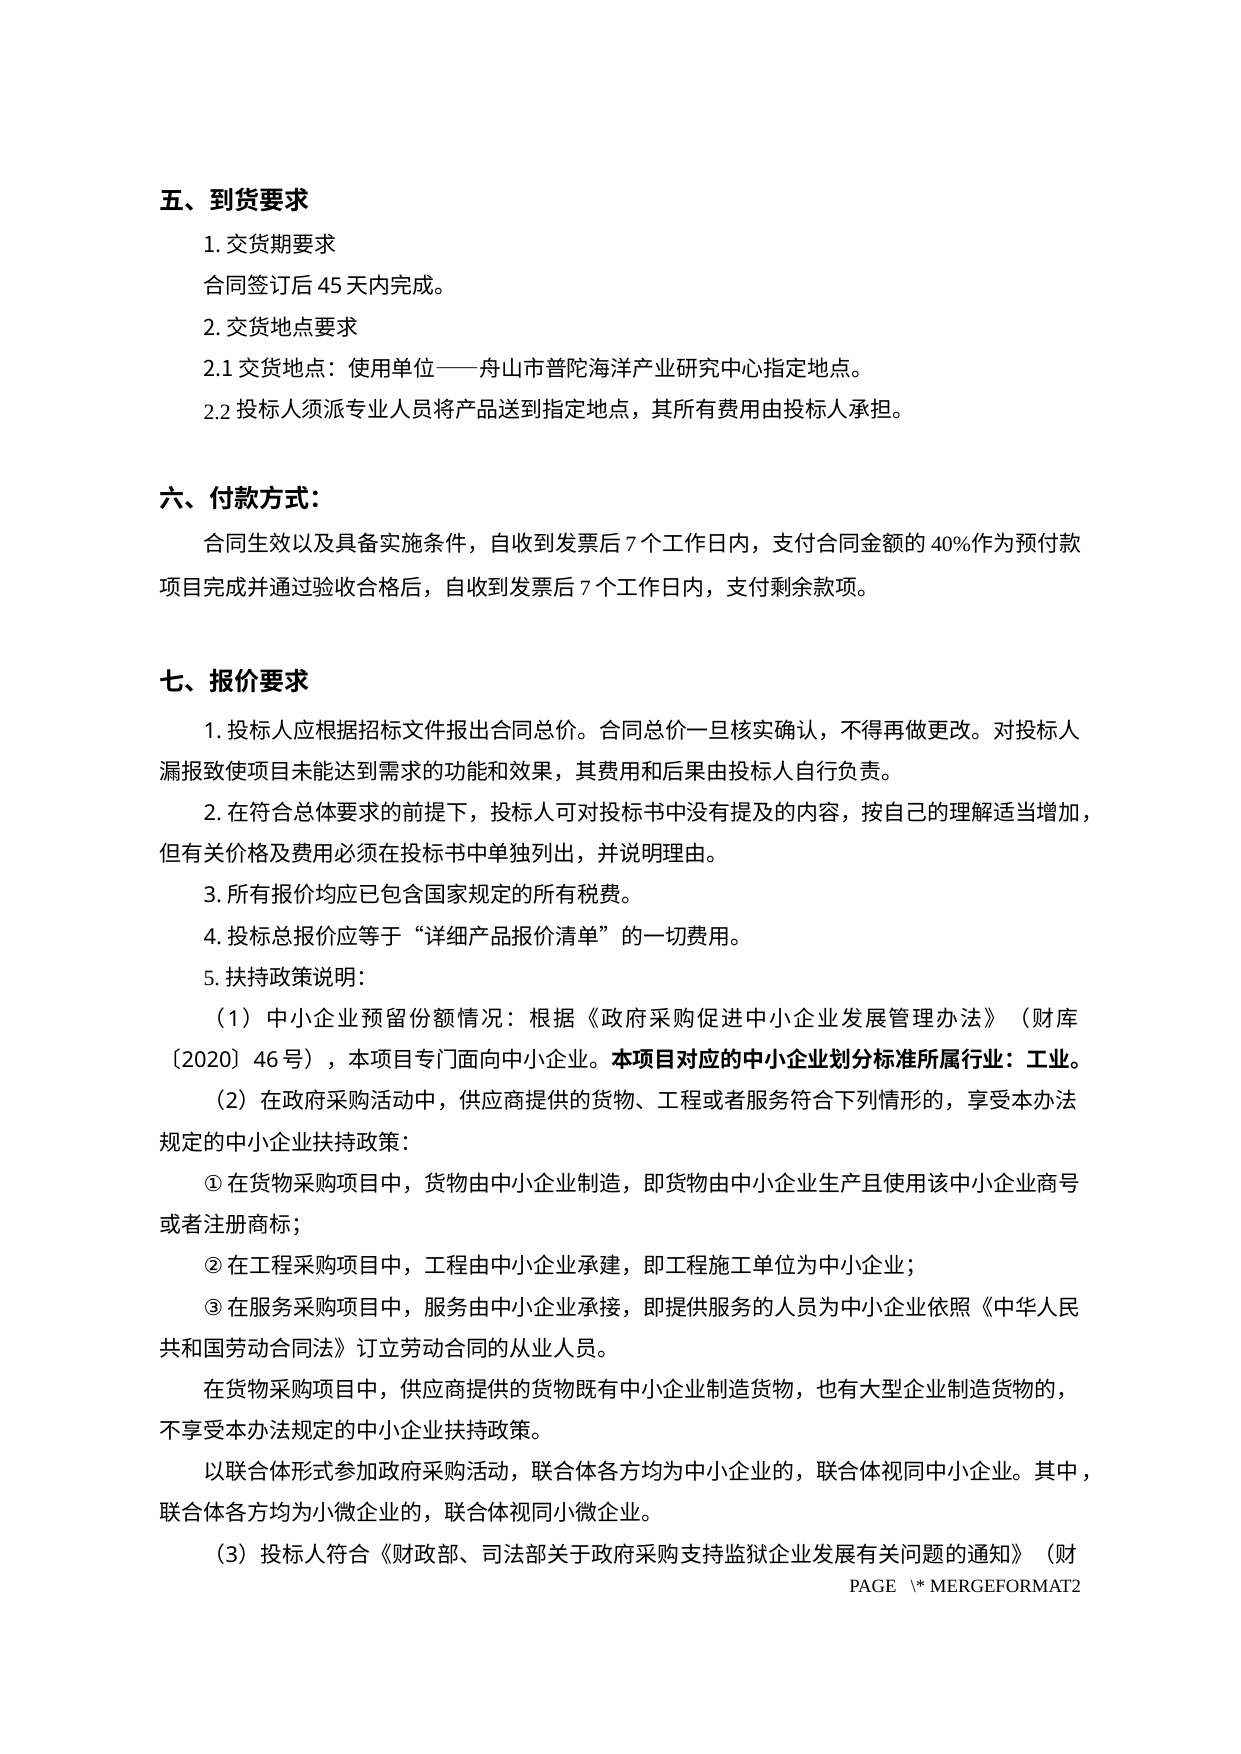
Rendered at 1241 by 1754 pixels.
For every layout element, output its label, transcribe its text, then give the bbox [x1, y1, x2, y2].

text ③在服务采购项目中，服务由中小企业承接，即提供服务的人员为中小企业依照《中华人民共和国劳动合同法》订立劳动合同的从业人员。 [159, 1289, 1081, 1362]
text 以联合体形式参加政府采购活动，联合体各方均为中小企业的，联合体视同中小企业。其中，联合体各方均为小微企业的，联合体视同小微企业。 [159, 1454, 1081, 1527]
text 七、报价要求 [159, 662, 1081, 698]
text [159, 1537, 1081, 1568]
text 4. 投标总报价应等于“详细产品报价清单”的一切费用。 [159, 919, 1081, 950]
text 五、到货要求 [159, 180, 1086, 216]
text 2.1 交货地点：使用单位——舟山市普陀海洋产业研究中心指定地点。 [159, 351, 1081, 382]
text （1）中小企业预留份额情况：根据《政府采购促进中小企业发展管理办法》（财库〔2020〕46号），本项目专门面向中小企业。本项目对应的中小企业划分标准所属行业：工业。 [159, 1001, 1081, 1074]
text 5. 扶持政策说明： [159, 960, 1081, 992]
text 1. 投标人应根据招标文件报出合同总价。合同总价一旦核实确认，不得再做更改。对投标人漏报致使项目未能达到需求的功能和效果，其费用和后果由投标人自行负责。 [159, 713, 1081, 786]
text 1. 交货期要求 [159, 227, 1081, 259]
text ②在工程采购项目中，工程由中小企业承建，即工程施工单位为中小企业； [159, 1248, 1081, 1280]
text 2. 交货地点要求 [159, 309, 1081, 341]
text 六、付款方式： [159, 479, 1081, 515]
text （2）在政府采购活动中，供应商提供的货物、工程或者服务符合下列情形的，享受本办法规定的中小企业扶持政策： [159, 1083, 1081, 1156]
text 合同生效以及具备实施条件，自收到发票后7个工作日内，支付合同金额的40%作为预付款，项目完成并通过验收合格后，自收到发票后7个工作日内，支付剩余款项。 [159, 526, 1081, 602]
text 合同签订后45天内完成。 [159, 268, 1081, 300]
text 2.2 投标人须派专业人员将产品送到指定地点，其所有费用由投标人承担。 [159, 392, 1081, 424]
text 2. 在符合总体要求的前提下，投标人可对投标书中没有提及的内容，按自己的理解适当增加，但有关价格及费用必须在投标书中单独列出，并说明理由。 [159, 795, 1081, 868]
text ①在货物采购项目中，货物由中小企业制造，即货物由中小企业生产且使用该中小企业商号或者注册商标； [159, 1166, 1081, 1239]
text 3. 所有报价均应已包含国家规定的所有税费。 [159, 877, 1081, 909]
text 在货物采购项目中，供应商提供的货物既有中小企业制造货物，也有大型企业制造货物的，不享受本办法规定的中小企业扶持政策。 [159, 1372, 1081, 1445]
